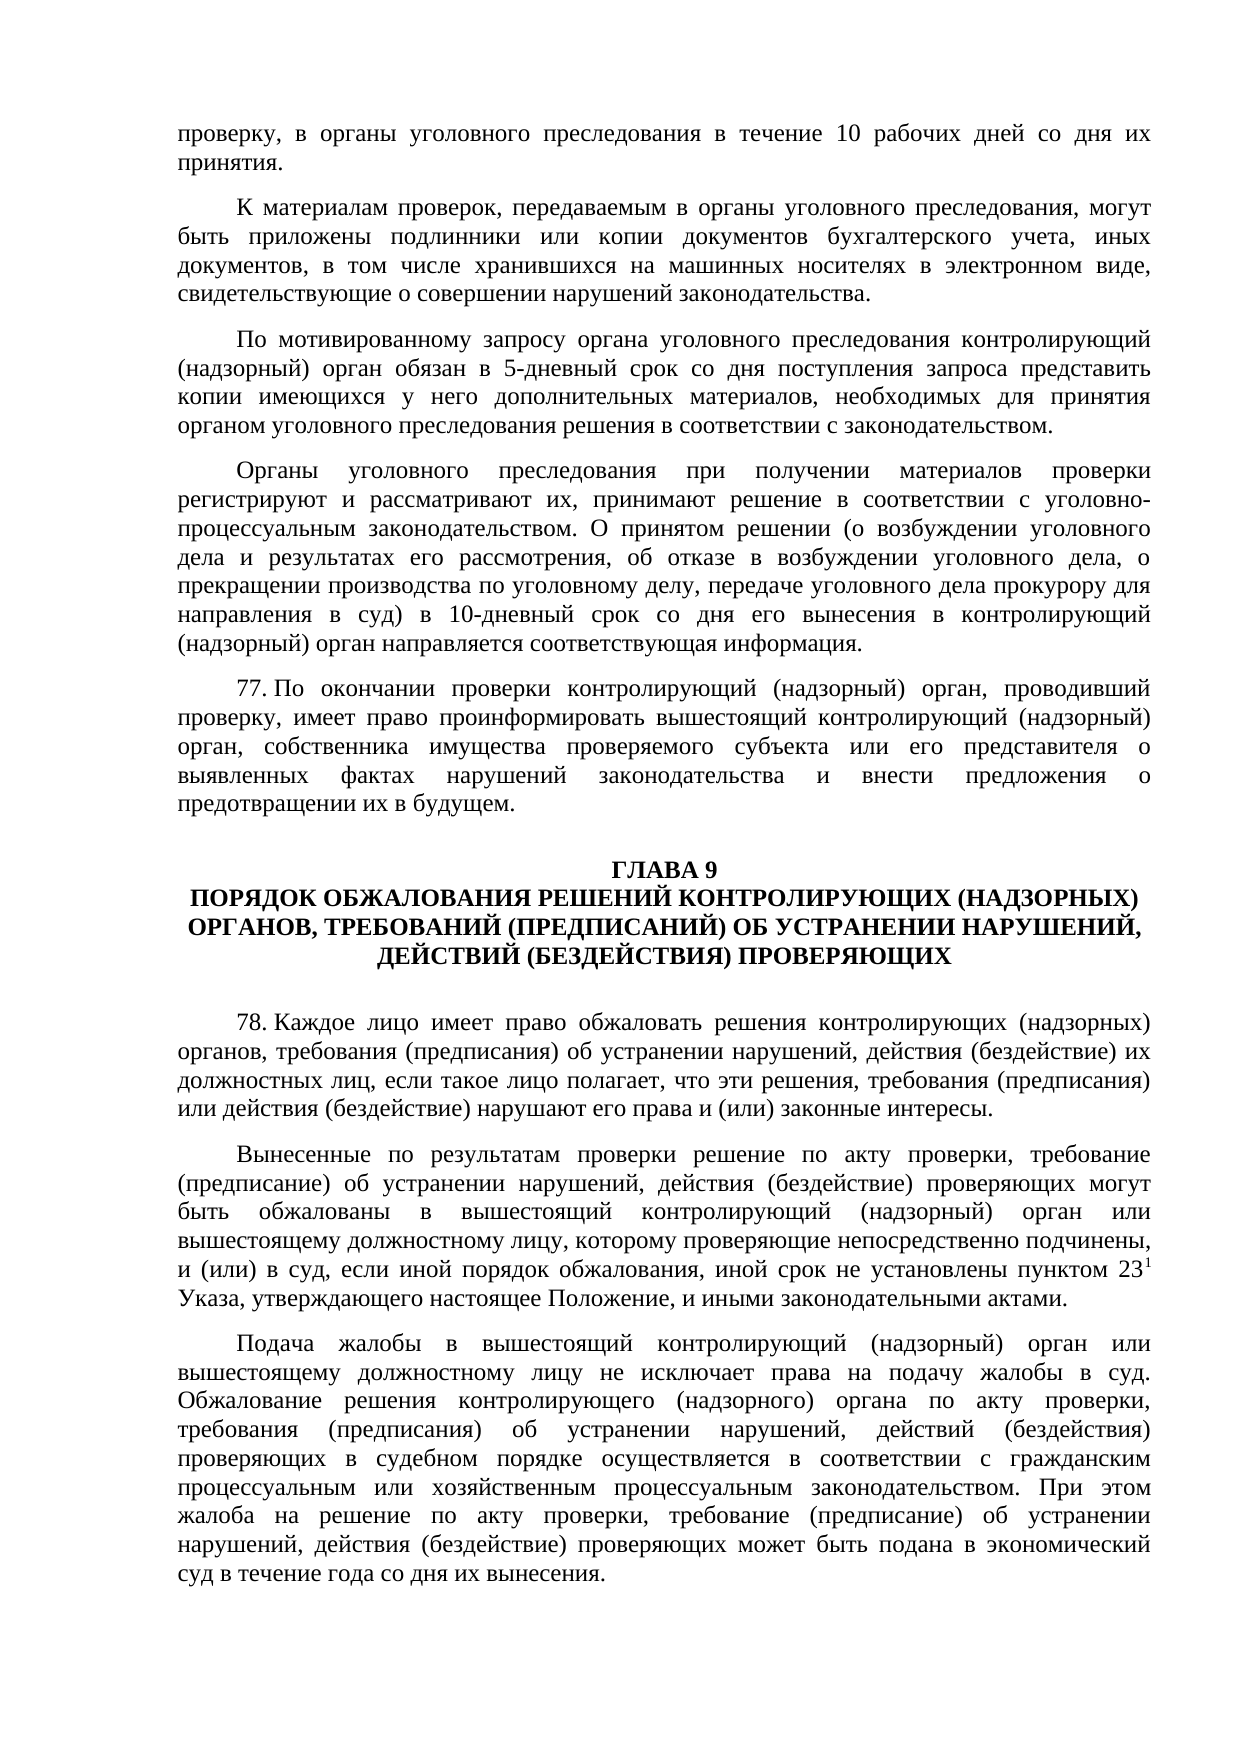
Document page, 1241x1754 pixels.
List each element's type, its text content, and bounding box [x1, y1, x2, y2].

text К материалам проверок, передаваемым в органы уголовного преследования, могут быть приложены подлинники или копии документов бухгалтерского учета, иных документов, в том числе хранившихся на машинных носителях в электронном виде, свидетельствующие о совершении нарушений законодательства. [177, 192, 1152, 307]
text 77. По окончании проверки контролирующий (надзорный) орган, проводивший проверку, имеет право проинформировать вышестоящий контролирующий (надзорный) орган, собственника имущества проверяемого субъекта или его представителя о выявленных фактах нарушений законодательства и внести предложения о предотвращении их в будущем. [177, 673, 1152, 817]
text Подача жалобы в вышестоящий контролирующий (надзорный) орган или вышестоящему должностному лицу не исключает права на подачу жалобы в суд. Обжалование решения контролирующего (надзорного) органа по акту проверки, требования (предписания) об устранении нарушений, действий (бездействия) проверяющих в судебном порядке осуществляется в соответствии с гражданским процессуальным или хозяйственным процессуальным законодательством. При этом жалоба на решение по акту проверки, требование (предписание) об устранении нарушений, действия (бездействие) проверяющих может быть подана в экономический суд в течение года со дня их вынесения. [177, 1328, 1152, 1587]
text По мотивированному запросу органа уголовного преследования контролирующий (надзорный) орган обязан в 5-дневный срок со дня поступления запроса представить копии имеющихся у него дополнительных материалов, необходимых для принятия органом уголовного преследования решения в соответствии с законодательством. [177, 324, 1152, 439]
text Вынесенные по результатам проверки решение по акту проверки, требование (предписание) об устранении нарушений, действия (бездействие) проверяющих могут быть обжалованы в вышестоящий контролирующий (надзорный) орган или вышестоящему должностному лицу, которому проверяющие непосредственно подчинены, и (или) в суд, если иной порядок обжалования, иной срок не установлены пунктом 231 Указа, утверждающего настоящее Положение, и иными законодательными актами. [177, 1139, 1152, 1311]
text 78. Каждое лицо имеет право обжаловать решения контролирующих (надзорных) органов, требования (предписания) об устранении нарушений, действия (бездействие) их должностных лиц, если такое лицо полагает, что эти решения, требования (предписания) или действия (бездействие) нарушают его права и (или) законные интересы. [177, 1007, 1152, 1122]
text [177, 118, 1152, 176]
text Органы уголовного преследования при получении материалов проверки регистрируют и рассматривают их, принимают решение в соответствии с уголовно-процессуальным законодательством. О принятом решении (о возбуждении уголовного дела и результатах его рассмотрения, об отказе в возбуждении уголовного дела, о прекращении производства по уголовному делу, передаче уголовного дела прокурору для направления в суд) в 10-дневный срок со дня его вынесения в контролирующий (надзорный) орган направляется соответствующая информация. [177, 456, 1152, 657]
text ГЛАВА 9 ПОРЯДОК ОБЖАЛОВАНИЯ РЕШЕНИЙ КОНТРОЛИРУЮЩИХ (НАДЗОРНЫХ) ОРГАНОВ, ТРЕБОВАНИЙ (ПРЕДПИСАНИЙ) ОБ УСТРАНЕНИИ НАРУШЕНИЙ, ДЕЙСТВИЙ (БЕЗДЕЙСТВИЯ) ПРОВЕРЯЮЩИХ [177, 855, 1152, 970]
